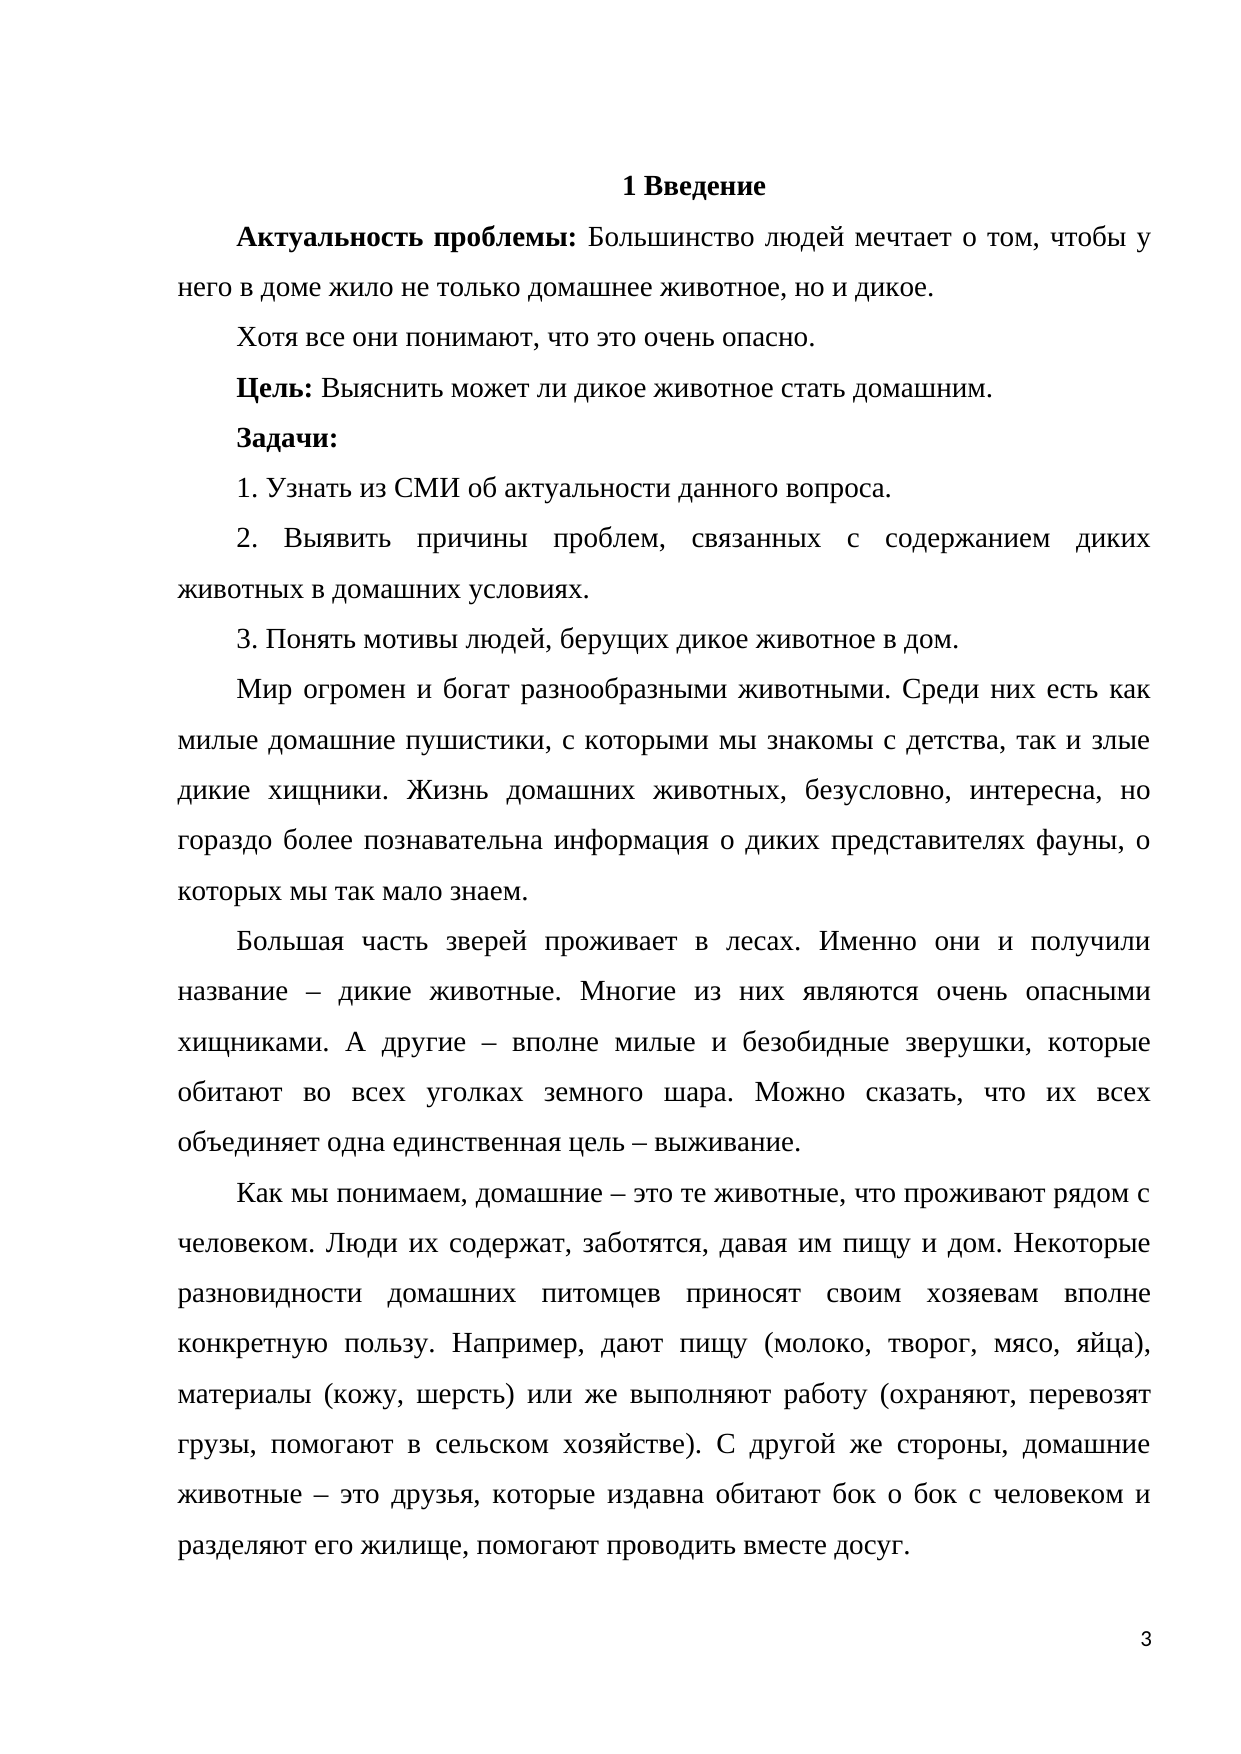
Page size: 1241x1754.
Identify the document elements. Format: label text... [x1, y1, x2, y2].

text 3. Понять мотивы людей, берущих дикое животное в дом. [177, 621, 1152, 655]
text 1. Узнать из СМИ об актуальности данного вопроса. [177, 470, 1152, 504]
text Мир огромен и богат разнообразными животными. Среди них есть как милые домашние пушистики, с которыми мы знакомы с детства, так и злые дикие хищники. Жизнь домашних животных, безусловно, интересна, но гораздо более познавательна информация о диких представителях фауны, о которых мы так мало знаем. [177, 672, 1152, 906]
text Как мы понимаем, домашние – это те животные, что проживают рядом с человеком. Люди их содержат, заботятся, давая им пищу и дом. Некоторые разновидности домашних питомцев приносят своим хозяевам вполне конкретную пользу. Например, дают пищу (молоко, творог, мясо, яйца), материалы (кожу, шерсть) или же выполняют работу (охраняют, перевозят грузы, помогают в сельском хозяйстве). С другой же стороны, домашние животные – это друзья, которые издавна обитают бок о бок с человеком и разделяют его жилище, помогают проводить вместе досуг. [177, 1175, 1152, 1560]
text Цель: Выяснить может ли дикое животное стать домашним. [177, 370, 1152, 403]
text Хотя все они понимают, что это очень опасно. [177, 319, 1152, 353]
text Большая часть зверей проживает в лесах. Именно они и получили название – дикие животные. Многие из них являются очень опасными хищниками. А другие – вполне милые и безобидные зверушки, которые обитают во всех уголках земного шара. Можно сказать, что их всех объединяет одна единственная цель – выживание. [177, 923, 1152, 1158]
text Актуальность проблемы: Большинство людей мечтает о том, чтобы у него в доме жило не только домашнее животное, но и дикое. [177, 219, 1152, 303]
text Задачи: [177, 420, 1152, 453]
text 1 Введение [177, 168, 1152, 202]
text 2. Выявить причины проблем, связанных с содержанием диких животных в домашних условиях. [177, 521, 1152, 604]
